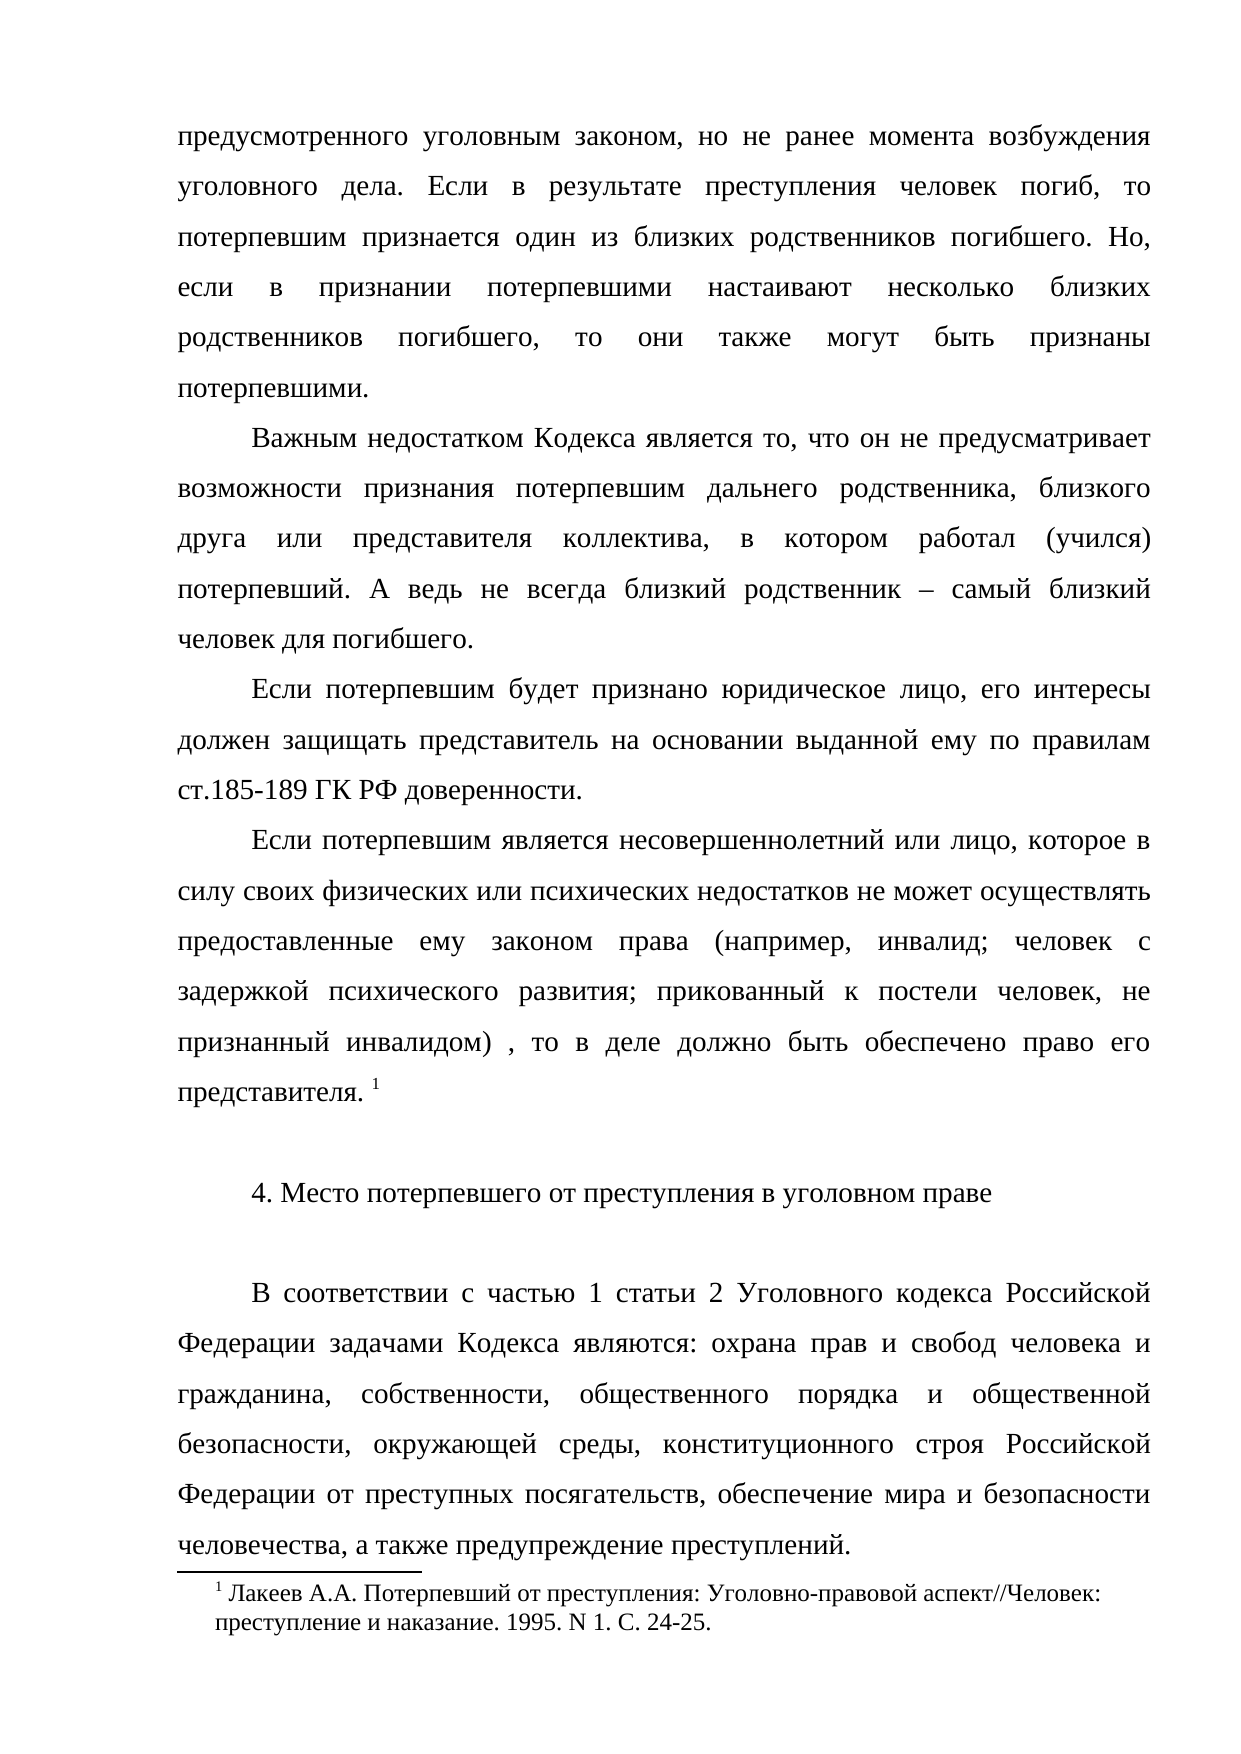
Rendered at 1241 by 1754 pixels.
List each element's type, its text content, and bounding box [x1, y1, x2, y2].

text Важным недостатком Кодекса является то, что он не предусматривает возможности признания потерпевшим дальнего родственника, близкого друга или представителя коллектива, в котором работал (учился) потерпевший. А ведь не всегда близкий родственник – самый близкий человек для погибшего. [177, 420, 1152, 655]
text Если потерпевшим будет признано юридическое лицо, его интересы должен защищать представитель на основании выданной ему по правилам ст.185-189 ГК РФ доверенности. [177, 672, 1152, 806]
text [177, 118, 1152, 403]
text Если потерпевшим является несовершеннолетний или лицо, которое в силу своих физических или психических недостатков не может осуществлять предоставленные ему законом права (например, инвалид; человек с задержкой психического развития; прикованный к постели человек, не признанный инвалидом) , то в деле должно быть обеспечено право его представителя. [177, 822, 1152, 1108]
text В соответствии с частью 1 статьи 2 Уголовного кодекса Российской Федерации задачами Кодекса являются: охрана прав и свобод человека и гражданина, собственности, общественного порядка и общественной безопасности, окружающей среды, конституционного строя Российской Федерации от преступных посягательств, обеспечение мира и безопасности человечества, а также предупреждение преступлений. [177, 1275, 1152, 1560]
text 4. Место потерпевшего от преступления в уголовном праве [177, 1175, 1152, 1208]
